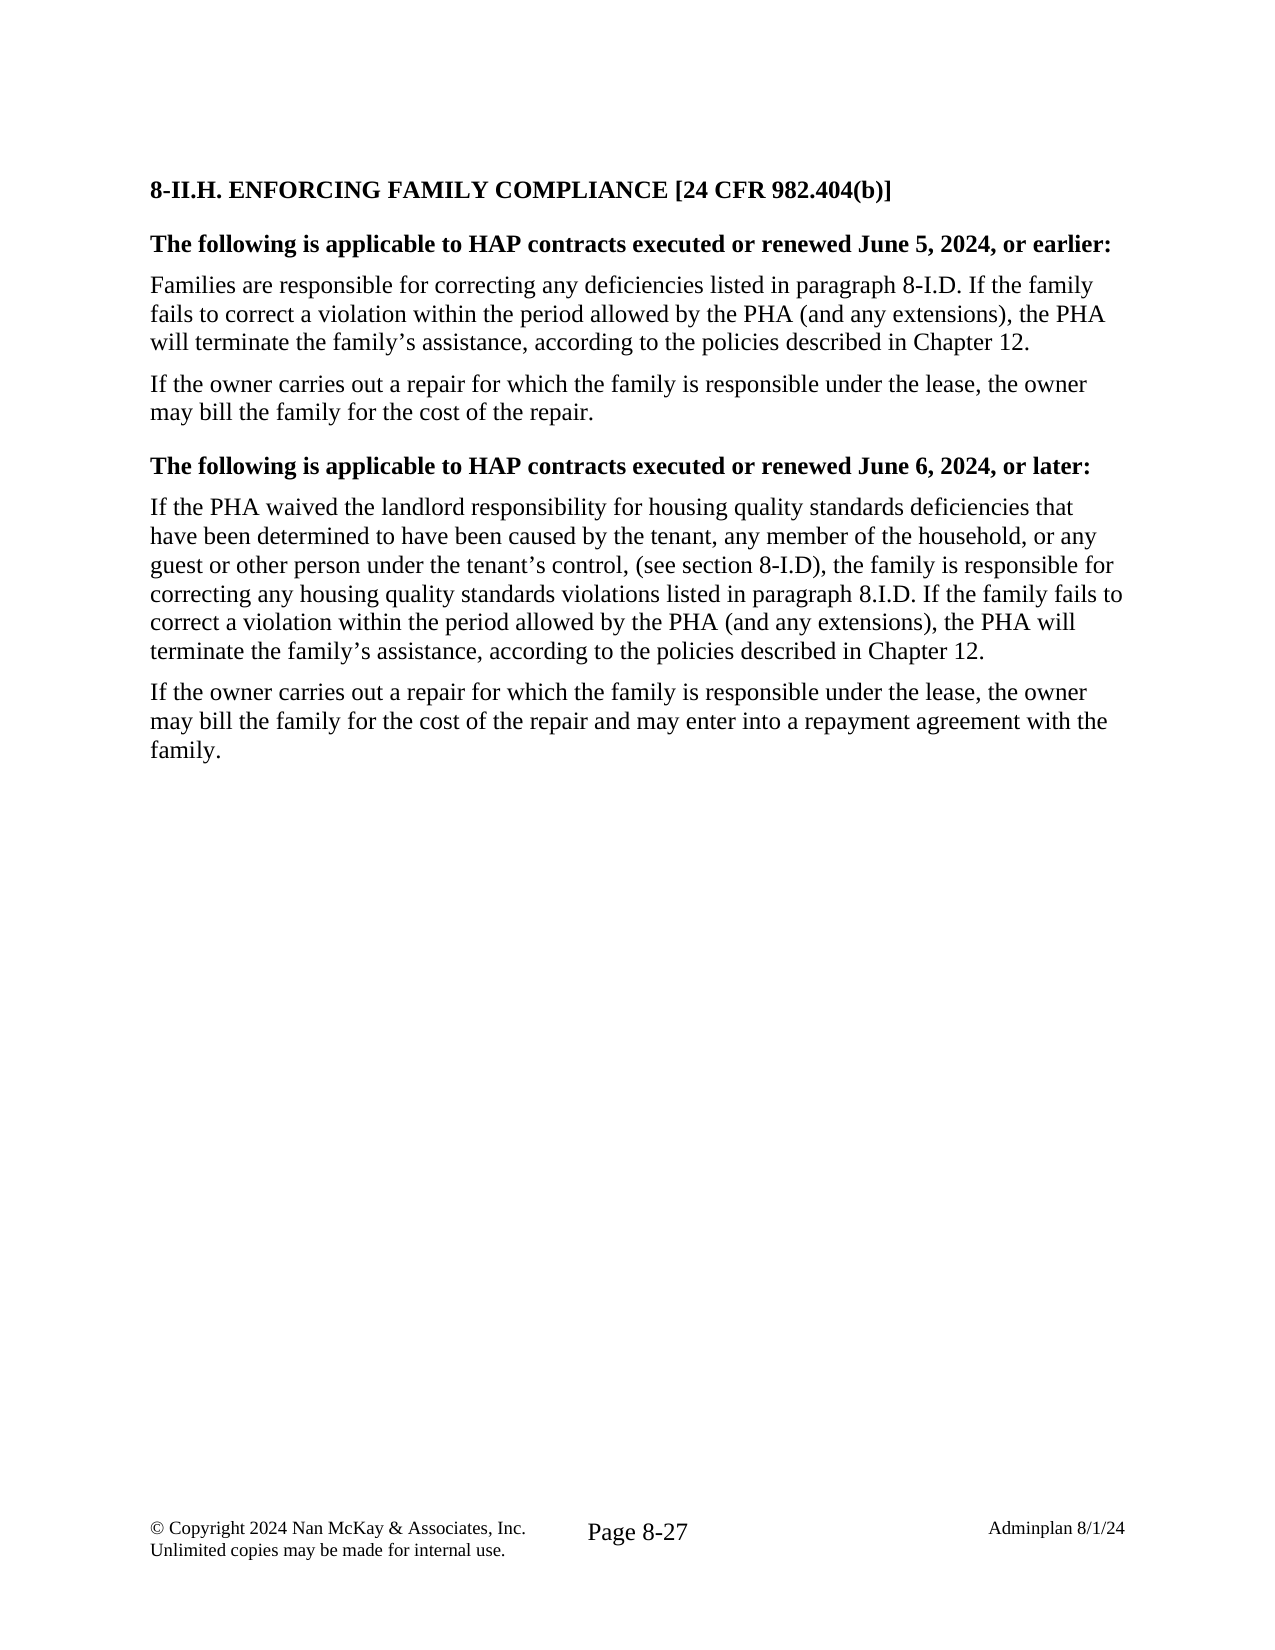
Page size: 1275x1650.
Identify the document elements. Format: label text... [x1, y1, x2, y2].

text If the PHA waived the landlord responsibility for housing quality standards deficiencies that have been determined to have been caused by the tenant, any member of the household, or any guest or other person under the tenant’s control, (see section 8-I.D), the family is responsible for correcting any housing quality standards violations listed in paragraph 8.I.D. If the family fails to correct a violation within the period allowed by the PHA (and any extensions), the PHA will terminate the family’s assistance, according to the policies described in Chapter 12. [150, 492, 1125, 665]
text The following is applicable to HAP contracts executed or renewed June 5, 2024, or earlier: [150, 229, 1125, 257]
text If the owner carries out a repair for which the family is responsible under the lease, the owner may bill the family for the cost of the repair. [150, 369, 1125, 426]
text If the owner carries out a repair for which the family is responsible under the lease, the owner may bill the family for the cost of the repair and may enter into a repayment agreement with the family. [150, 677, 1125, 764]
text Families are responsible for correcting any deficiencies listed in paragraph 8-I.D. If the family fails to correct a violation within the period allowed by the PHA (and any extensions), the PHA will terminate the family’s assistance, according to the policies described in Chapter 12. [150, 270, 1125, 356]
text 8-II.H. ENFORCING FAMILY COMPLIANCE [24 CFR 982.404(b)] [150, 175, 1125, 204]
text The following is applicable to HAP contracts executed or renewed June 6, 2024, or later: [150, 451, 1125, 480]
